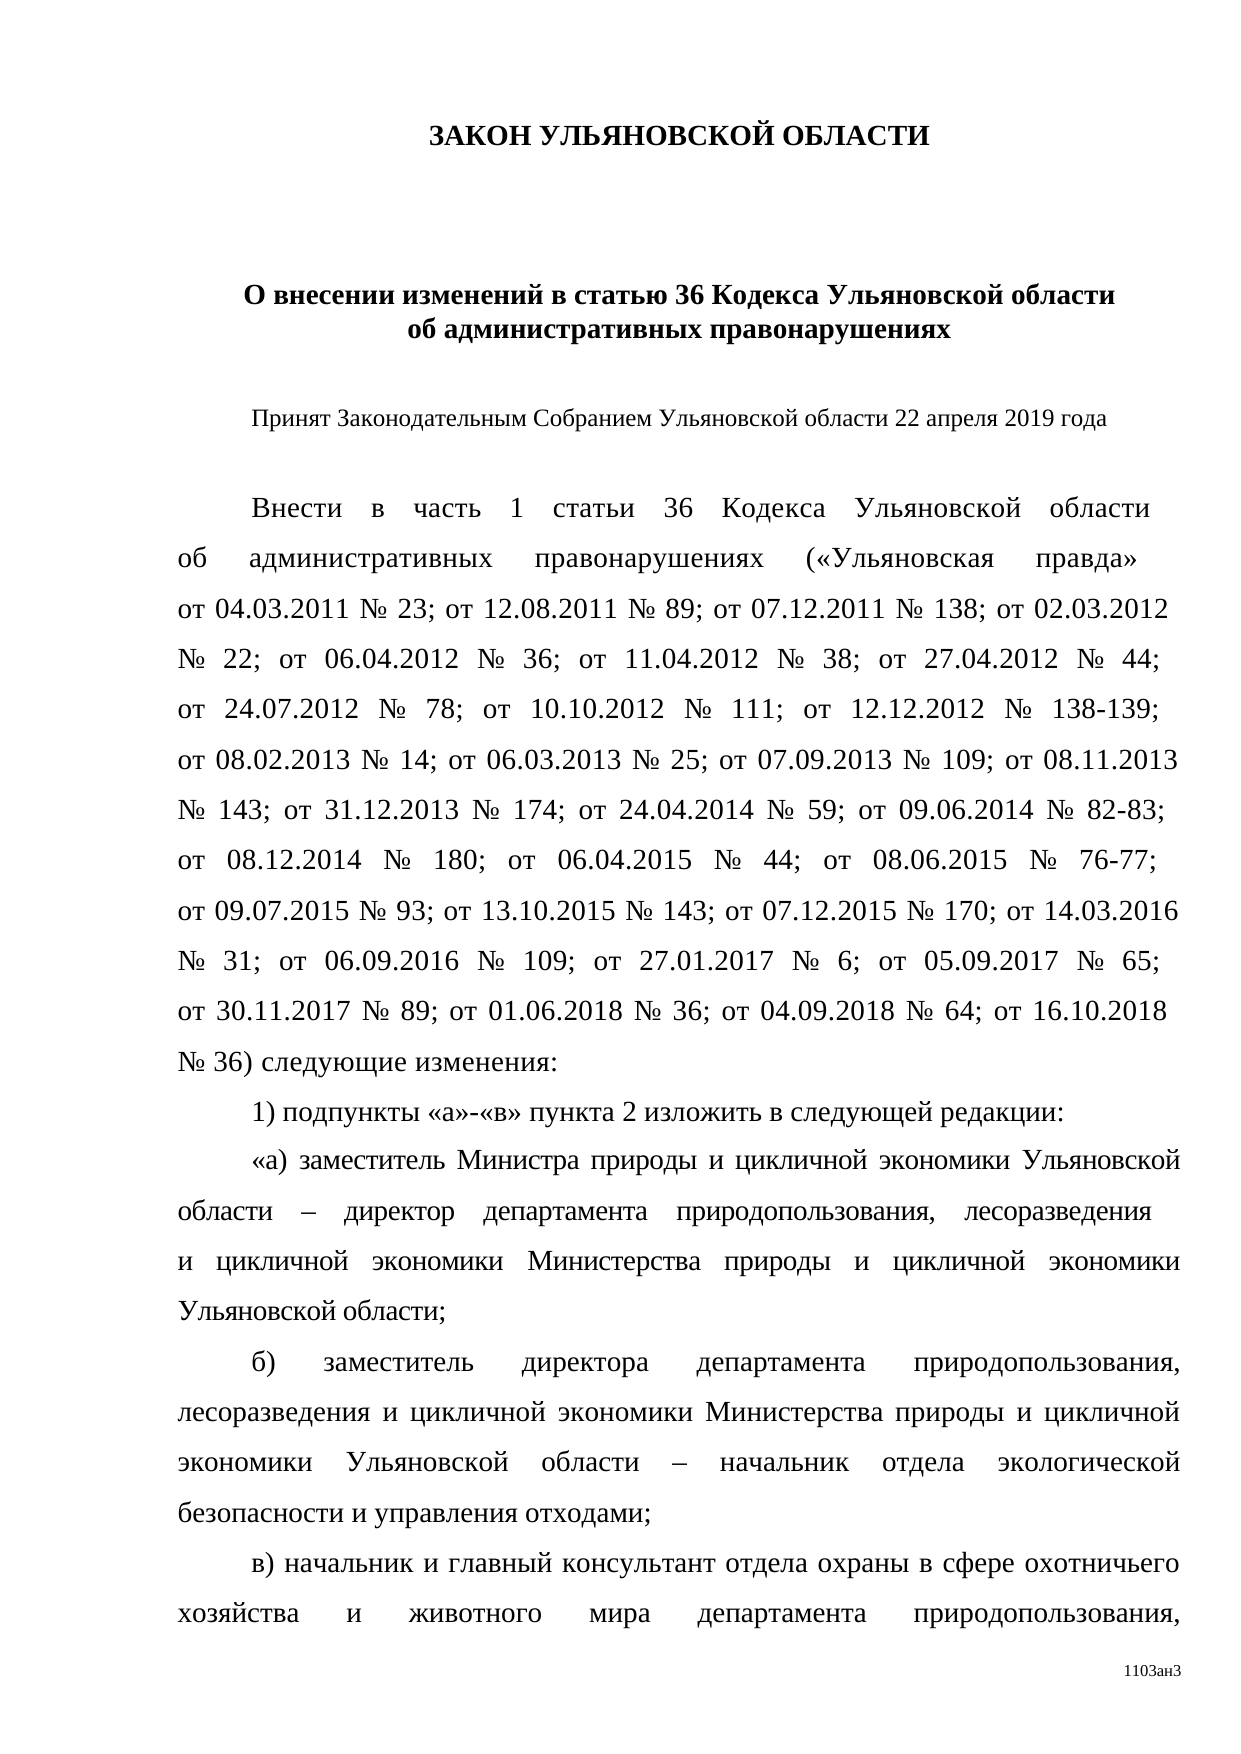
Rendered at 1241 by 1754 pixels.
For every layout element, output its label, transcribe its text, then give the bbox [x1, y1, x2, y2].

text О внесении изменений в статью 36 Кодекса Ульяновской области об административных правонарушениях [177, 277, 1181, 344]
text б) заместитель директора департамента природопользования, лесоразведения и цикличной экономики Министерства природы и цикличной экономики Ульяновской области – начальник отдела экологической безопасности и управления отходами; [177, 1344, 1181, 1528]
text Внести в часть 1 статьи 36 Кодекса Ульяновской области об административных правонарушениях («Ульяновская правда» от 04.03.2011 № 23; от 12.08.2011 № 89; от 07.12.2011 № 138; от 02.03.2012 № 22; от 06.04.2012 № 36; от 11.04.2012 № 38; от 27.04.2012 № 44; от 24.07.2012 № 78; от 10.10.2012 № 111; от 12.12.2012 № 138-139; от 08.02.2013 № 14; от 06.03.2013 № 25; от 07.09.2013 № 109; от 08.11.2013 № 143; от 31.12.2013 № 174; от 24.04.2014 № 59; от 09.06.2014 № 82-83; от 08.12.2014 № 180; от 06.04.2015 № 44; от 08.06.2015 № 76-77; от 09.07.2015 № 93; от 13.10.2015 № 143; от 07.12.2015 № 170; от 14.03.2016 № 31; от 06.09.2016 № 109; от 27.01.2017 № 6; от 05.09.2017 № 65; от 30.11.2017 № 89; от 01.06.2018 № 36; от 04.09.2018 № 64; от 16.10.2018 № 36) следующие изменения: [177, 490, 1181, 1077]
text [177, 1545, 1181, 1629]
text Принят Законодательным Собранием Ульяновской области 22 апреля 2019 года [177, 403, 1181, 432]
text ЗАКОН УЛЬЯНОВСКОЙ ОБЛАСТИ [177, 118, 1181, 152]
text «а) заместитель Министра природы и цикличной экономики Ульяновской области – директор департамента природопользования, лесоразведения и цикличной экономики Министерства природы и цикличной экономики Ульяновской области; [177, 1142, 1181, 1327]
text 1) подпункты «а»-«в» пункта 2 изложить в следующей редакции: [177, 1094, 1181, 1127]
